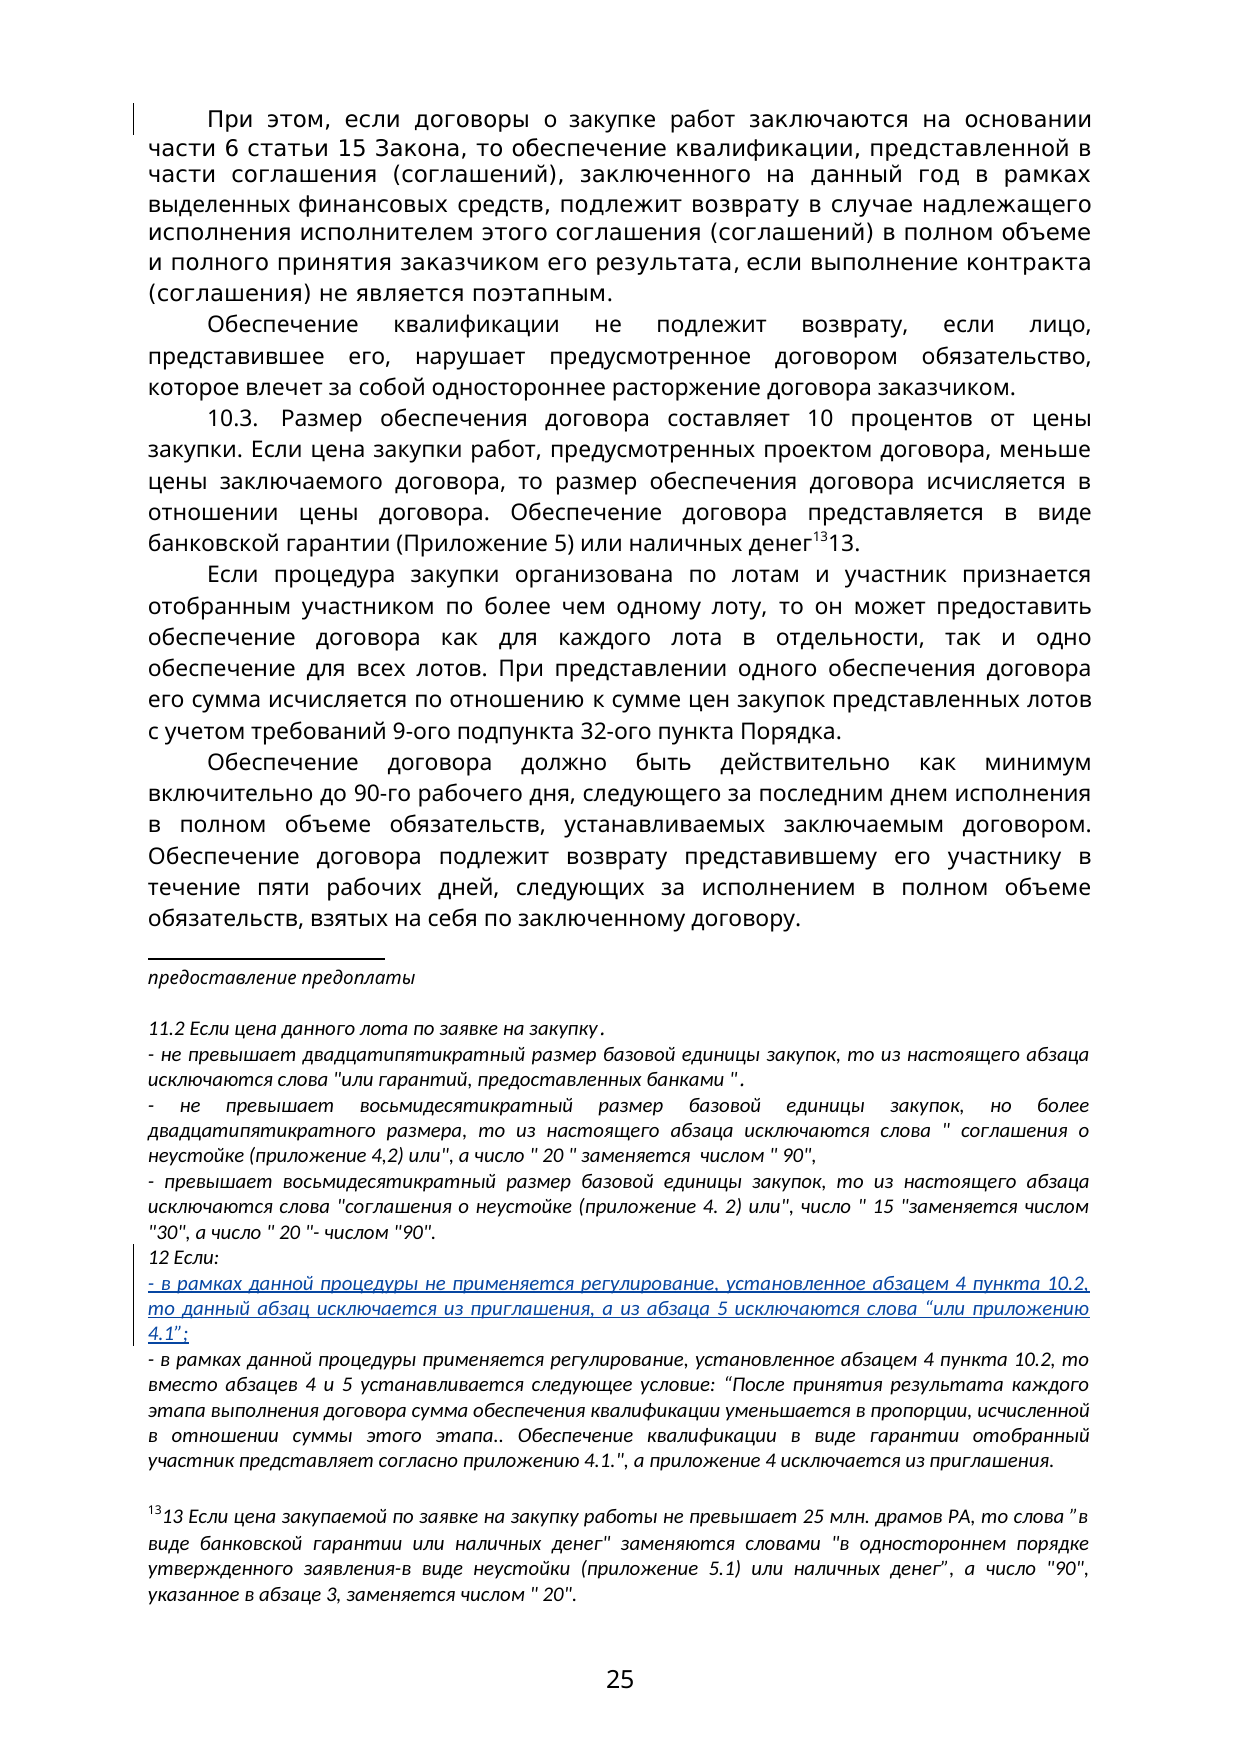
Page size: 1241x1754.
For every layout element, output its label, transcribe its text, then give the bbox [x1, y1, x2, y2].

text При этом, если договоры о закупке работ заключаются на основании части 6 статьи 15 Закона, то обеспечение квалификации, представленной в части соглашения (соглашений), заключенного на данный год в рамках выделенных финансовых средств, подлежит возврату в случае надлежащего исполнения исполнителем этого соглашения (соглашений) в полном объеме и полного принятия заказчиком его результата, если выполнение контракта (соглашения) не является поэтапным. [148, 103, 1092, 308]
text Если процедура закупки организована по лотам и участник признается отобранным участником по более чем одному лоту, то он может предоставить обеспечение договора как для каждого лота в отдельности, так и одно обеспечение для всех лотов. При представлении одного обеспечения договора его сумма исчисляется по отношению к сумме цен закупок представленных лотов с учетом требований 9-ого подпункта 32-ого пункта Порядка. [148, 558, 1092, 746]
text 10.3. Размер обеспечения договора составляет 10 процентов от цены закупки. Если цена закупки работ, предусмотренных проектом договора, меньше цены заключаемого договора, то размер обеспечения договора исчисляется в отношении цены договора. Обеспечение договора представляется в виде банковской гарантии (Приложение 5) или наличных денег13. [148, 402, 1092, 558]
text Обеспечение договора должно быть действительно как минимум включительно до 90-го рабочего дня, следующего за последним днем исполнения в полном объеме обязательств, устанавливаемых заключаемым договором. Обеспечение договора подлежит возврату представившему его участнику в течение пяти рабочих дней, следующих за исполнением в полном объеме обязательств, взятых на себя по заключенному договору. [148, 746, 1092, 933]
text Обеспечение квалификации не подлежит возврату, если лицо, представившее его, нарушает предусмотренное договором обязательство, которое влечет за собой одностороннее расторжение договора заказчиком. [148, 308, 1092, 402]
